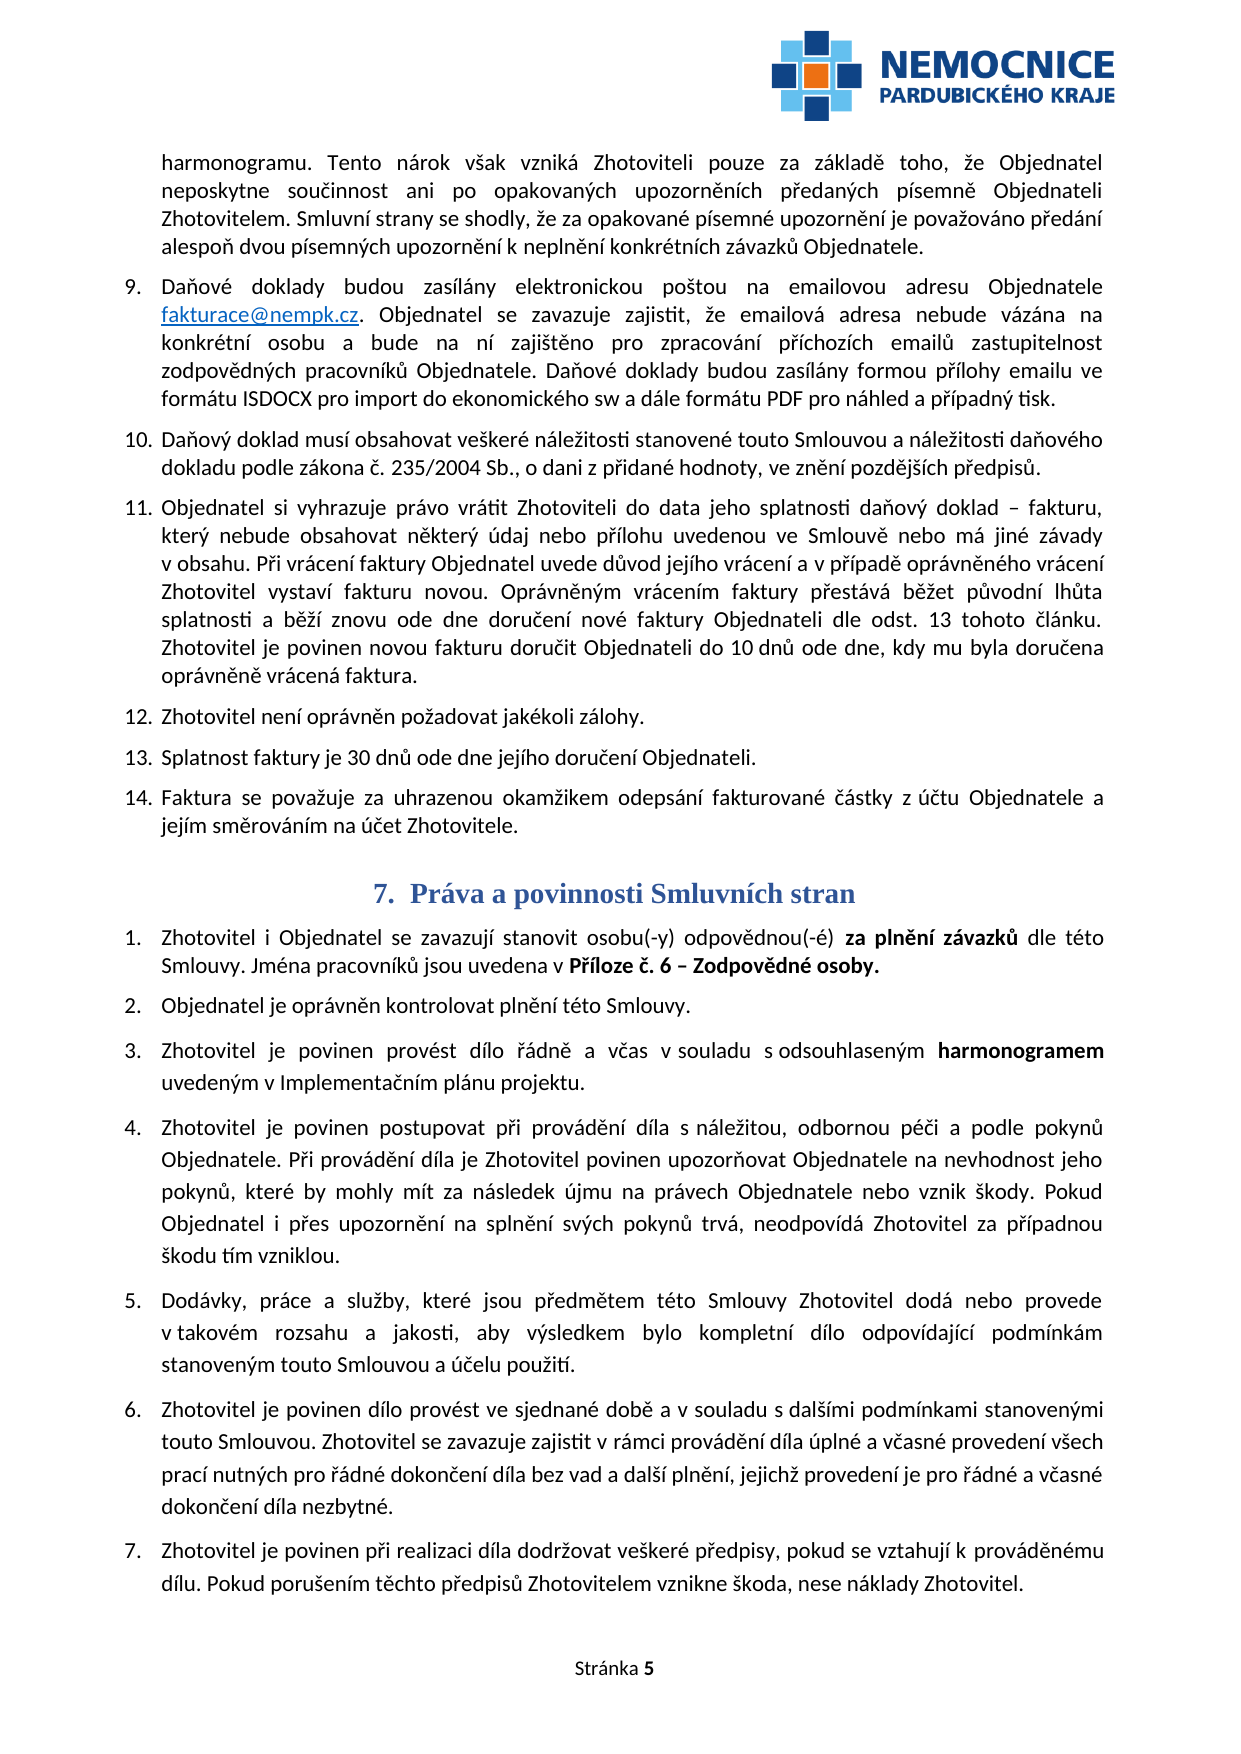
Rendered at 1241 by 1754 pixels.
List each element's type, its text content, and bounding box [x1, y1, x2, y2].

list Zhotovitel i Objednatel se zavazují stanovit osobu(-y) odpovědnou(-é) za plnění závazků dle této Smlouvy. Jména pracovníků jsou uvedena v Příloze č. 6 – Zodpovědné osoby. [124, 923, 1104, 979]
list Splatnost faktury je 30 dnů ode dne jejího doručení Objednateli. [124, 743, 1104, 771]
list Objednatel si vyhrazuje právo vrátit Zhotoviteli do data jeho splatnosti daňový doklad – fakturu, který nebude obsahovat některý údaj nebo přílohu uvedenou ve Smlouvě nebo má jiné závady v obsahu. Při vrácení faktury Objednatel uvede důvod jejího vrácení a v případě oprávněného vrácení Zhotovitel vystaví fakturu novou. Oprávněným vrácením faktury přestává běžet původní lhůta splatnosti a běží znovu ode dne doručení nové faktury Objednateli dle odst. 13 tohoto článku. Zhotovitel je povinen novou fakturu doručit Objednateli do 10 dnů ode dne, kdy mu byla doručena oprávněně vrácená faktura. [124, 493, 1104, 689]
list Zhotovitel je povinen dílo provést ve sjednané době a v souladu s dalšími podmínkami stanovenými touto Smlouvou. Zhotovitel se zavazuje zajistit v rámci provádění díla úplné a včasné provedení všech prací nutných pro řádné dokončení díla bez vad a další plnění, jejichž provedení je pro řádné a včasné dokončení díla nezbytné. [124, 1395, 1104, 1520]
list Zhotovitel je povinen provést dílo řádně a včas v souladu s odsouhlaseným harmonogramem uvedeným v Implementačním plánu projektu. [124, 1036, 1104, 1096]
subtitle Práva a povinnosti Smluvních stran [124, 877, 1104, 910]
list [124, 148, 1104, 260]
list Zhotovitel není oprávněn požadovat jakékoli zálohy. [124, 702, 1104, 730]
list Daňové doklady budou zasílány elektronickou poštou na emailovou adresu Objednatele fakturace@nempk.cz. Objednatel se zavazuje zajistit, že emailová adresa nebude vázána na konkrétní osobu a bude na ní zajištěno pro zpracování příchozích emailů zastupitelnost zodpovědných pracovníků Objednatele. Daňové doklady budou zasílány formou přílohy emailu ve formátu ISDOCX pro import do ekonomického sw a dále formátu PDF pro náhled a případný tisk. [124, 272, 1104, 412]
list Objednatel je oprávněn kontrolovat plnění této Smlouvy. [124, 991, 1104, 1019]
list Faktura se považuje za uhrazenou okamžikem odepsání fakturované částky z účtu Objednatele a jejím směrováním na účet Zhotovitele. [124, 783, 1104, 839]
list Dodávky, práce a služby, které jsou předmětem této Smlouvy Zhotovitel dodá nebo provede v takovém rozsahu a jakosti, aby výsledkem bylo kompletní dílo odpovídající podmínkám stanoveným touto Smlouvou a účelu použití. [124, 1286, 1104, 1379]
picture [770, 30, 1115, 122]
list Daňový doklad musí obsahovat veškeré náležitosti stanovené touto Smlouvou a náležitosti daňového dokladu podle zákona č. 235/2004 Sb., o dani z přidané hodnoty, ve znění pozdějších předpisů. [124, 425, 1104, 481]
list Zhotovitel je povinen postupovat při provádění díla s náležitou, odbornou péči a podle pokynů Objednatele. Při provádění díla je Zhotovitel povinen upozorňovat Objednatele na nevhodnost jeho pokynů, které by mohly mít za následek újmu na právech Objednatele nebo vznik škody. Pokud Objednatel i přes upozornění na splnění svých pokynů trvá, neodpovídá Zhotovitel za případnou škodu tím vzniklou. [124, 1113, 1104, 1269]
list Zhotovitel je povinen při realizaci díla dodržovat veškeré předpisy, pokud se vztahují k prováděnému dílu. Pokud porušením těchto předpisů Zhotovitelem vznikne škoda, nese náklady Zhotovitel. [124, 1537, 1104, 1597]
